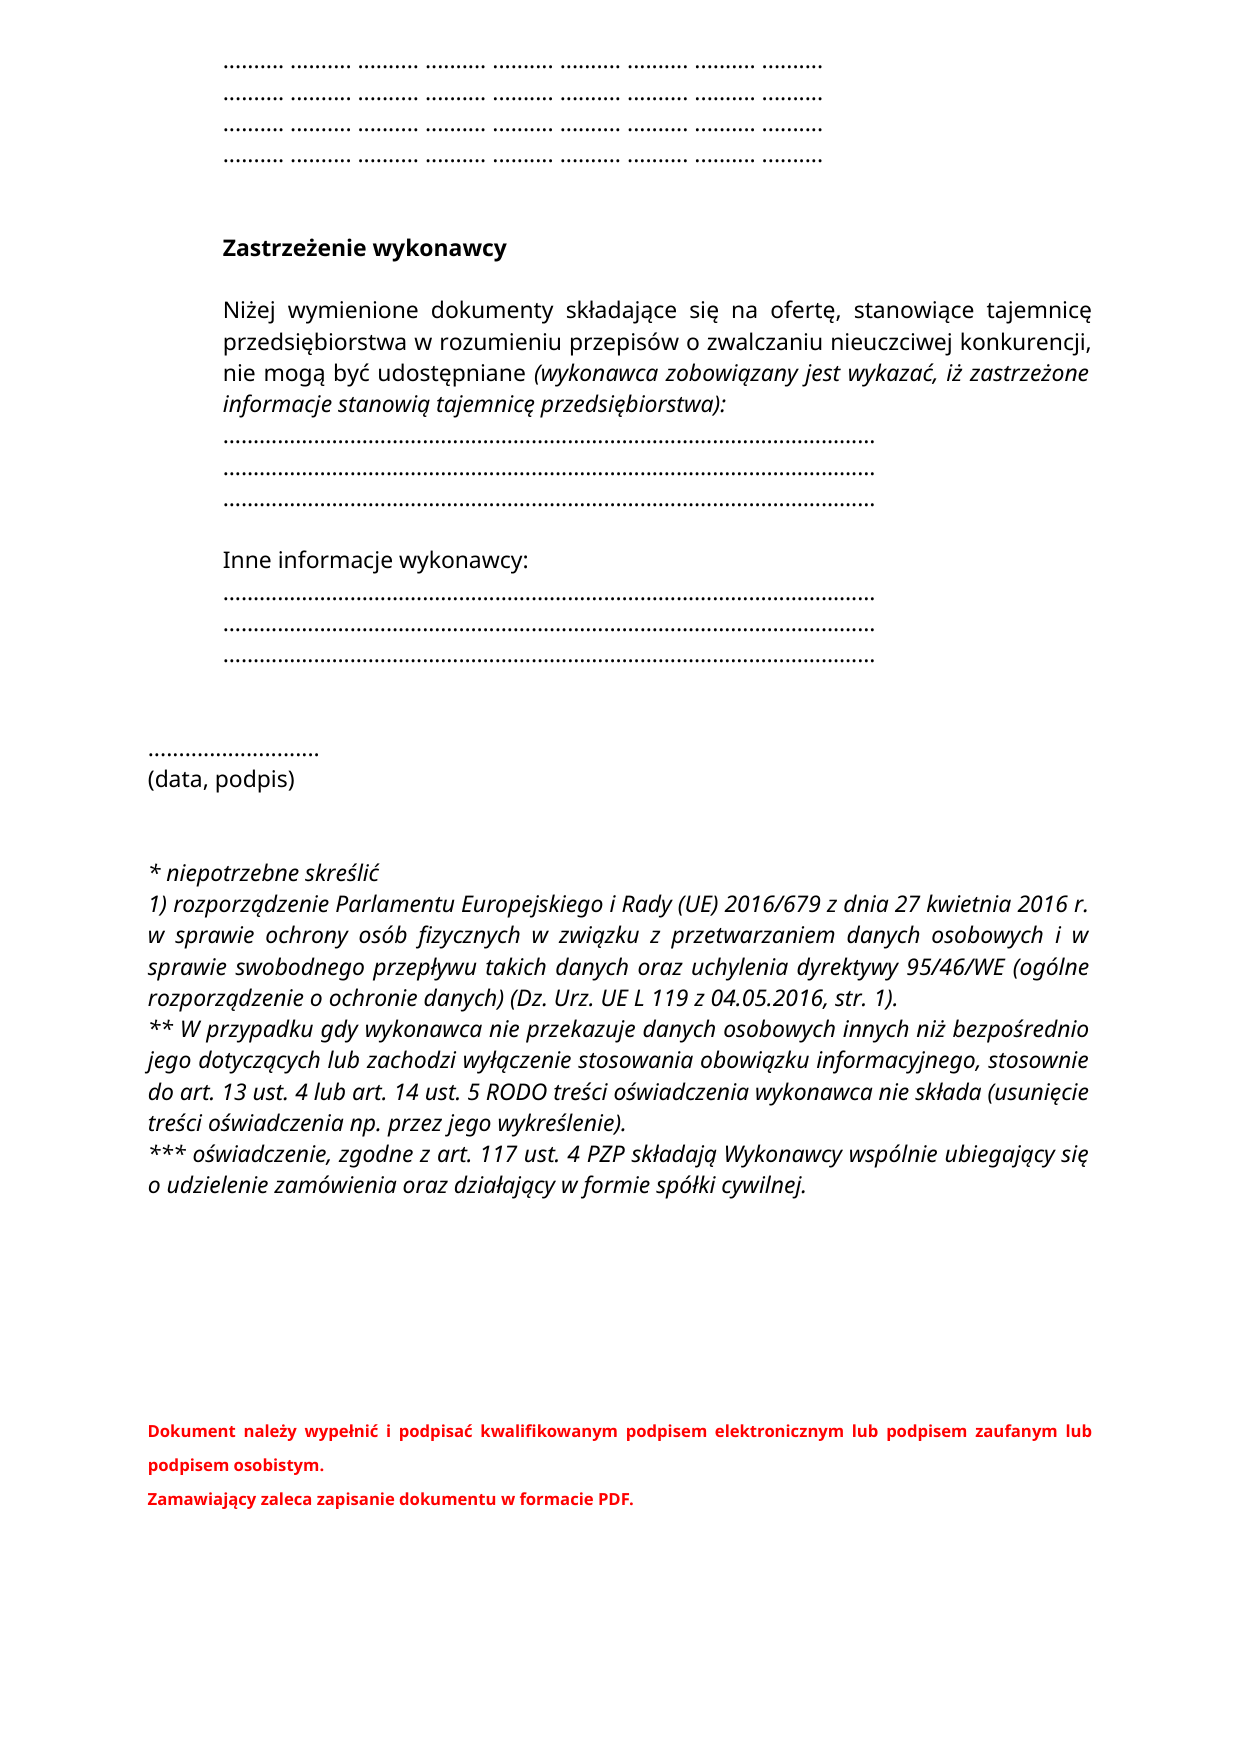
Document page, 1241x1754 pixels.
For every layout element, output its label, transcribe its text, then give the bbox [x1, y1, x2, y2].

text Dokument należy wypełnić i podpisać kwalifikowanym podpisem elektronicznym lub podpisem zaufanym lub podpisem osobistym. [147, 1419, 1093, 1476]
text *** oświadczenie, zgodne z art. 117 ust. 4 PZP składają Wykonawcy wspólnie ubiegający się o udzielenie zamówienia oraz działający w formie spółki cywilnej. [148, 1138, 1093, 1201]
text ............................ [148, 732, 1093, 763]
text Zamawiający zaleca zapisanie dokumentu w formacie PDF. [147, 1487, 1093, 1510]
text ……………………………………………………………………………………………… [223, 482, 1093, 513]
text .......... .......... .......... .......... .......... .......... .......... .......... .......... [223, 107, 1093, 138]
text (data, podpis) [148, 763, 1093, 794]
text ……………………………………………………………………………………………… [223, 638, 1093, 669]
text ……………………………………………………………………………………………… [223, 607, 1093, 638]
text .......... .......... .......... .......... .......... .......... .......... .......... .......... [223, 76, 1093, 107]
text ……………………………………………………………………………………………… [223, 451, 1093, 482]
text 1) rozporządzenie Parlamentu Europejskiego i Rady (UE) 2016/679 z dnia 27 kwietnia 2016 r. w sprawie ochrony osób fizycznych w związku z przetwarzaniem danych osobowych i w sprawie swobodnego przepływu takich danych oraz uchylenia dyrektywy 95/46/WE (ogólne rozporządzenie o ochronie danych) (Dz. Urz. UE L 119 z 04.05.2016, str. 1). [148, 888, 1093, 1013]
text Zastrzeżenie wykonawcy [223, 232, 1093, 263]
text ……………………………………………………………………………………………… [223, 419, 1093, 451]
text * niepotrzebne skreślić [148, 857, 1093, 888]
text .......... .......... .......... .......... .......... .......... .......... .......... .......... [223, 138, 1093, 169]
text Inne informacje wykonawcy: [223, 544, 1093, 576]
text Niżej wymienione dokumenty składające się na ofertę, stanowiące tajemnicę przedsiębiorstwa w rozumieniu przepisów o zwalczaniu nieuczciwej konkurencji, nie mogą być udostępniane (wykonawca zobowiązany jest wykazać, iż zastrzeżone informacje stanowią tajemnicę przedsiębiorstwa): [223, 294, 1093, 419]
text .......... .......... .......... .......... .......... .......... .......... .......... .......... [223, 44, 1093, 76]
text ……………………………………………………………………………………………… [223, 576, 1093, 607]
text ** W przypadku gdy wykonawca nie przekazuje danych osobowych innych niż bezpośrednio jego dotyczących lub zachodzi wyłączenie stosowania obowiązku informacyjnego, stosownie do art. 13 ust. 4 lub art. 14 ust. 5 RODO treści oświadczenia wykonawca nie składa (usunięcie treści oświadczenia np. przez jego wykreślenie). [148, 1013, 1093, 1138]
